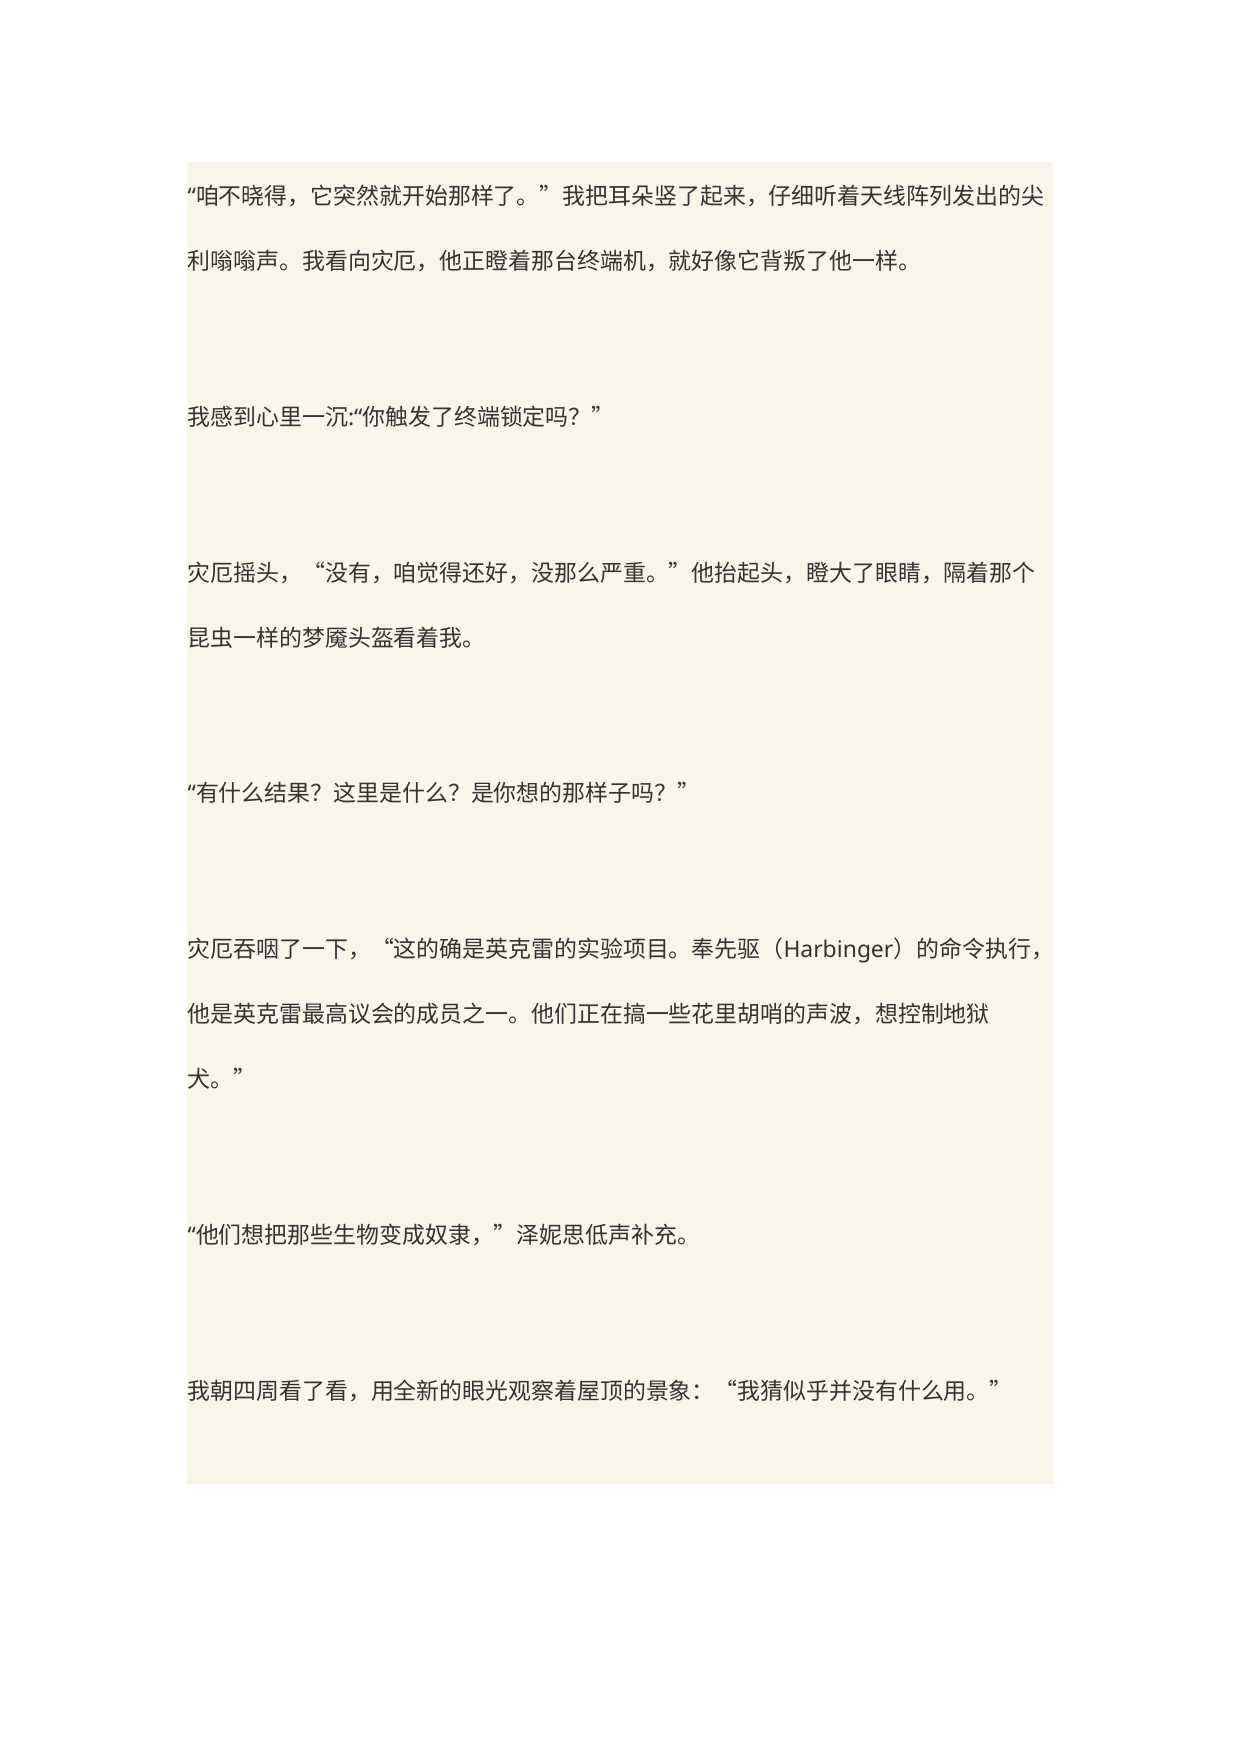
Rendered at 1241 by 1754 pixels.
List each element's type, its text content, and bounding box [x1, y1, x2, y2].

text “咱不晓得，它突然就开始那样了。”我把耳朵竖了起来，仔细听着天线阵列发出的尖利嗡嗡声。我看向灾厄，他正瞪着那台终端机，就好像它背叛了他一样。 [187, 162, 1053, 292]
text 灾厄摇头，“没有，咱觉得还好，没那么严重。”他抬起头，瞪大了眼睛，隔着那个昆虫一样的梦魇头盔看着我。 [187, 539, 1053, 669]
text 我感到心里一沉:“你触发了终端锁定吗？” [187, 383, 1053, 448]
text “他们想把那些生物变成奴隶，”泽妮思低声补充。 [187, 1201, 1053, 1266]
text 灾厄吞咽了一下，“这的确是英克雷的实验项目。奉先驱（Harbinger）的命令执行，他是英克雷最高议会的成员之一。他们正在搞一些花里胡哨的声波，想控制地狱犬。” [187, 915, 1053, 1110]
text 我朝四周看了看，用全新的眼光观察着屋顶的景象：“我猜似乎并没有什么用。” [187, 1357, 1053, 1422]
text “有什么结果？这里是什么？是你想的那样子吗？” [187, 759, 1053, 824]
